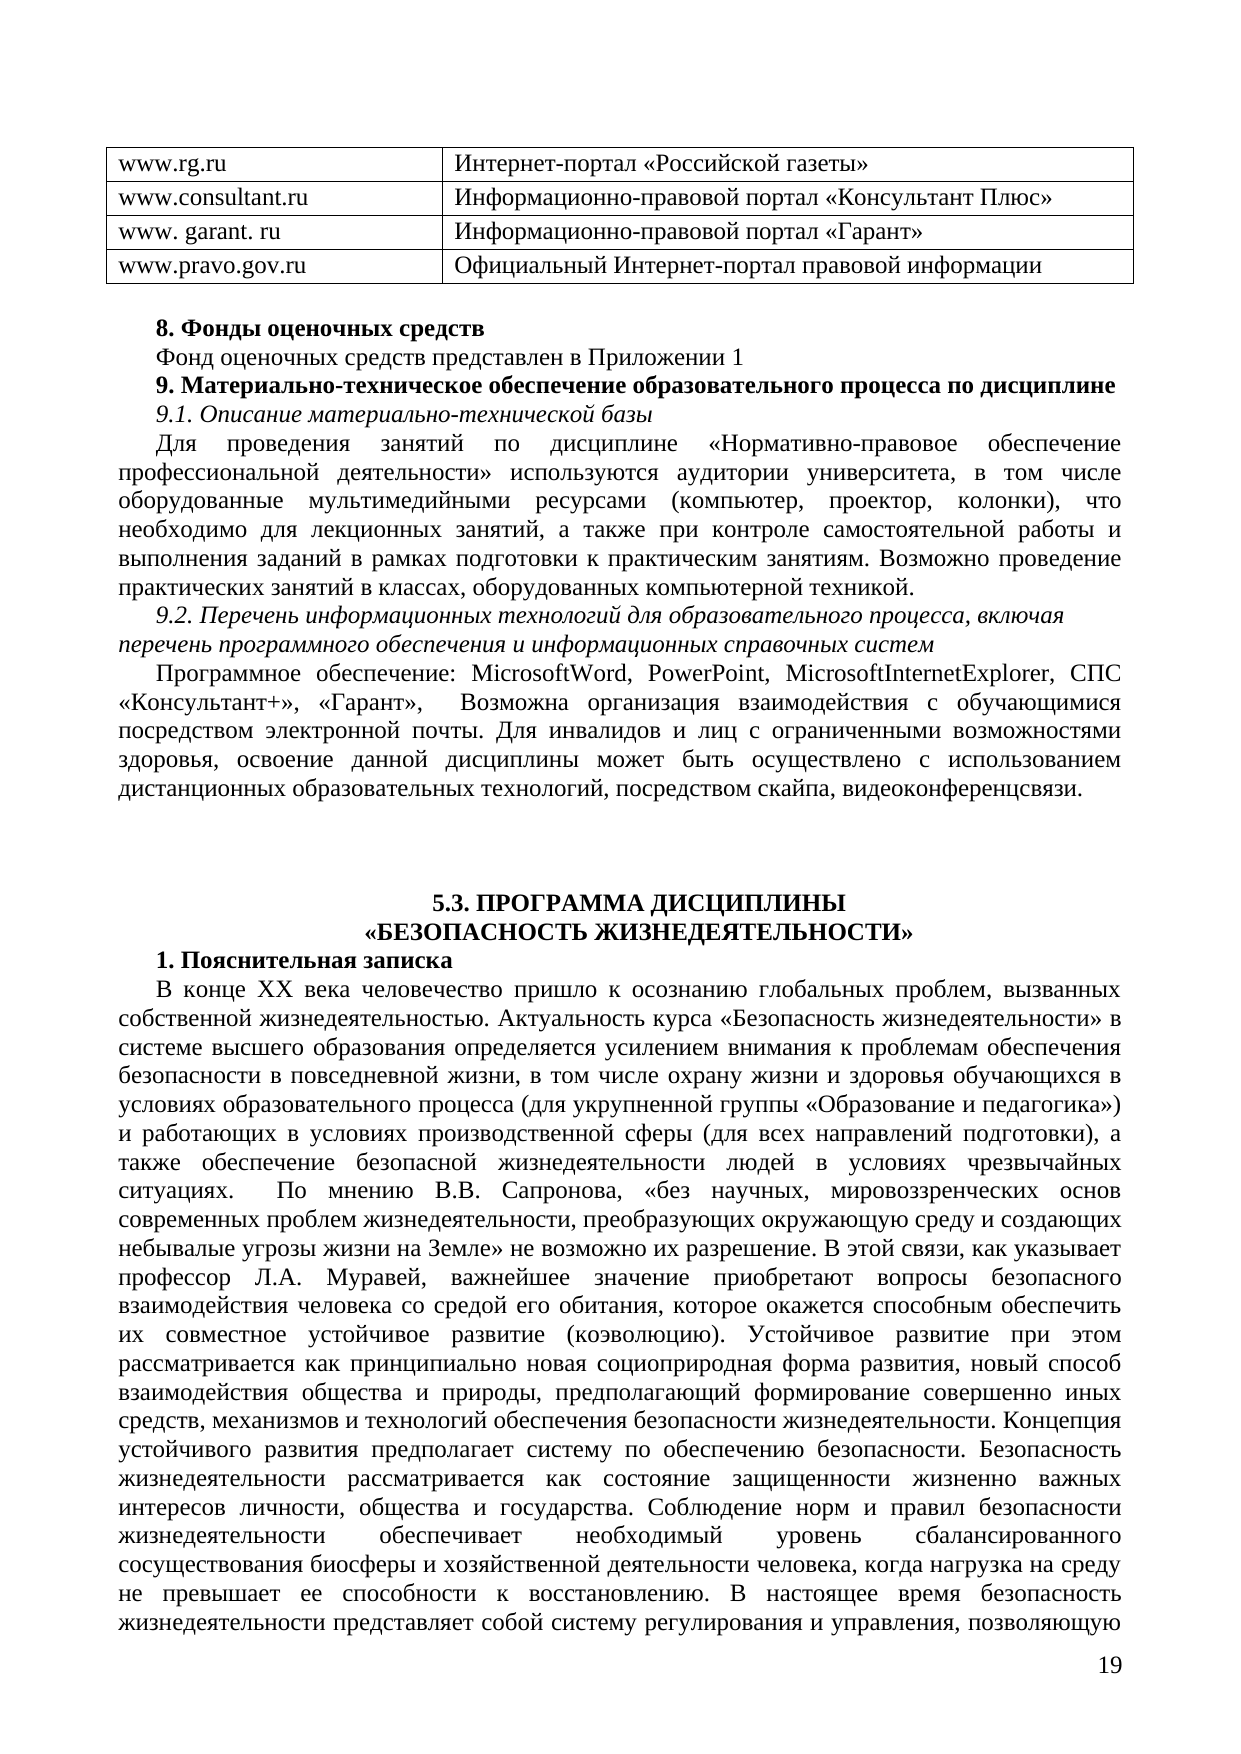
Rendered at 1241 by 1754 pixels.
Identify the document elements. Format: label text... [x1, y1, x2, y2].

table_header www.rg.ru [107, 148, 442, 181]
text Программное обеспечение: MicrosoftWord, PowerPoint, MicrosoftInternetExplorer, СПС «Консультант+», «Гарант», Возможна организация взаимодействия с обучающимися посредством электронной почты. Для инвалидов и лиц с ограниченными возможностями здоровья, освоение данной дисциплины может быть осуществлено с использованием дистанционных образовательных технологий, посредством скайпа, видеоконференцсвязи. [118, 658, 1122, 802]
table_header Интернет-портал «Российской газеты» [443, 148, 1133, 181]
text Для проведения занятий по дисциплине «Нормативно-правовое обеспечение профессиональной деятельности» используются аудитории университета, в том числе оборудованные мультимедийными ресурсами (компьютер, проектор, колонки), что необходимо для лекционных занятий, а также при контроле самостоятельной работы и выполнения заданий в рамках подготовки к практическим занятиям. Возможно проведение практических занятий в классах, оборудованных компьютерной техникой. [118, 428, 1122, 600]
table_cell www.pravo.gov.ru [107, 250, 442, 283]
table_cell www. garant. ru [107, 216, 442, 249]
table_cell Информационно-правовой портал «Гарант» [443, 216, 1133, 249]
subtitle 9. Материально-техническое обеспечение образовательного процесса по дисциплине [118, 370, 1122, 399]
subtitle 9.1. Описание материально-технической базы [118, 399, 1122, 428]
subtitle 8. Фонды оценочных средств [118, 313, 1122, 342]
subtitle 9.2. Перечень информационных технологий для образовательного процесса, включая перечень программного обеспечения и информационных справочных систем [118, 600, 1122, 658]
subtitle 5.3. ПРОГРАММА ДИСЦИПЛИНЫ [118, 888, 1122, 917]
table_cell www.consultant.ru [107, 182, 442, 215]
text Фонд оценочных средств представлен в Приложении 1 [118, 342, 1122, 370]
subtitle «БЕЗОПАСНОСТЬ ЖИЗНЕДЕЯТЕЛЬНОСТИ» [118, 917, 1122, 945]
subtitle 1. Пояснительная записка [118, 945, 1122, 974]
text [118, 974, 1122, 1635]
table_cell Официальный Интернет-портал правовой информации [443, 250, 1133, 283]
table_cell Информационно-правовой портал «Консультант Плюс» [443, 182, 1133, 215]
